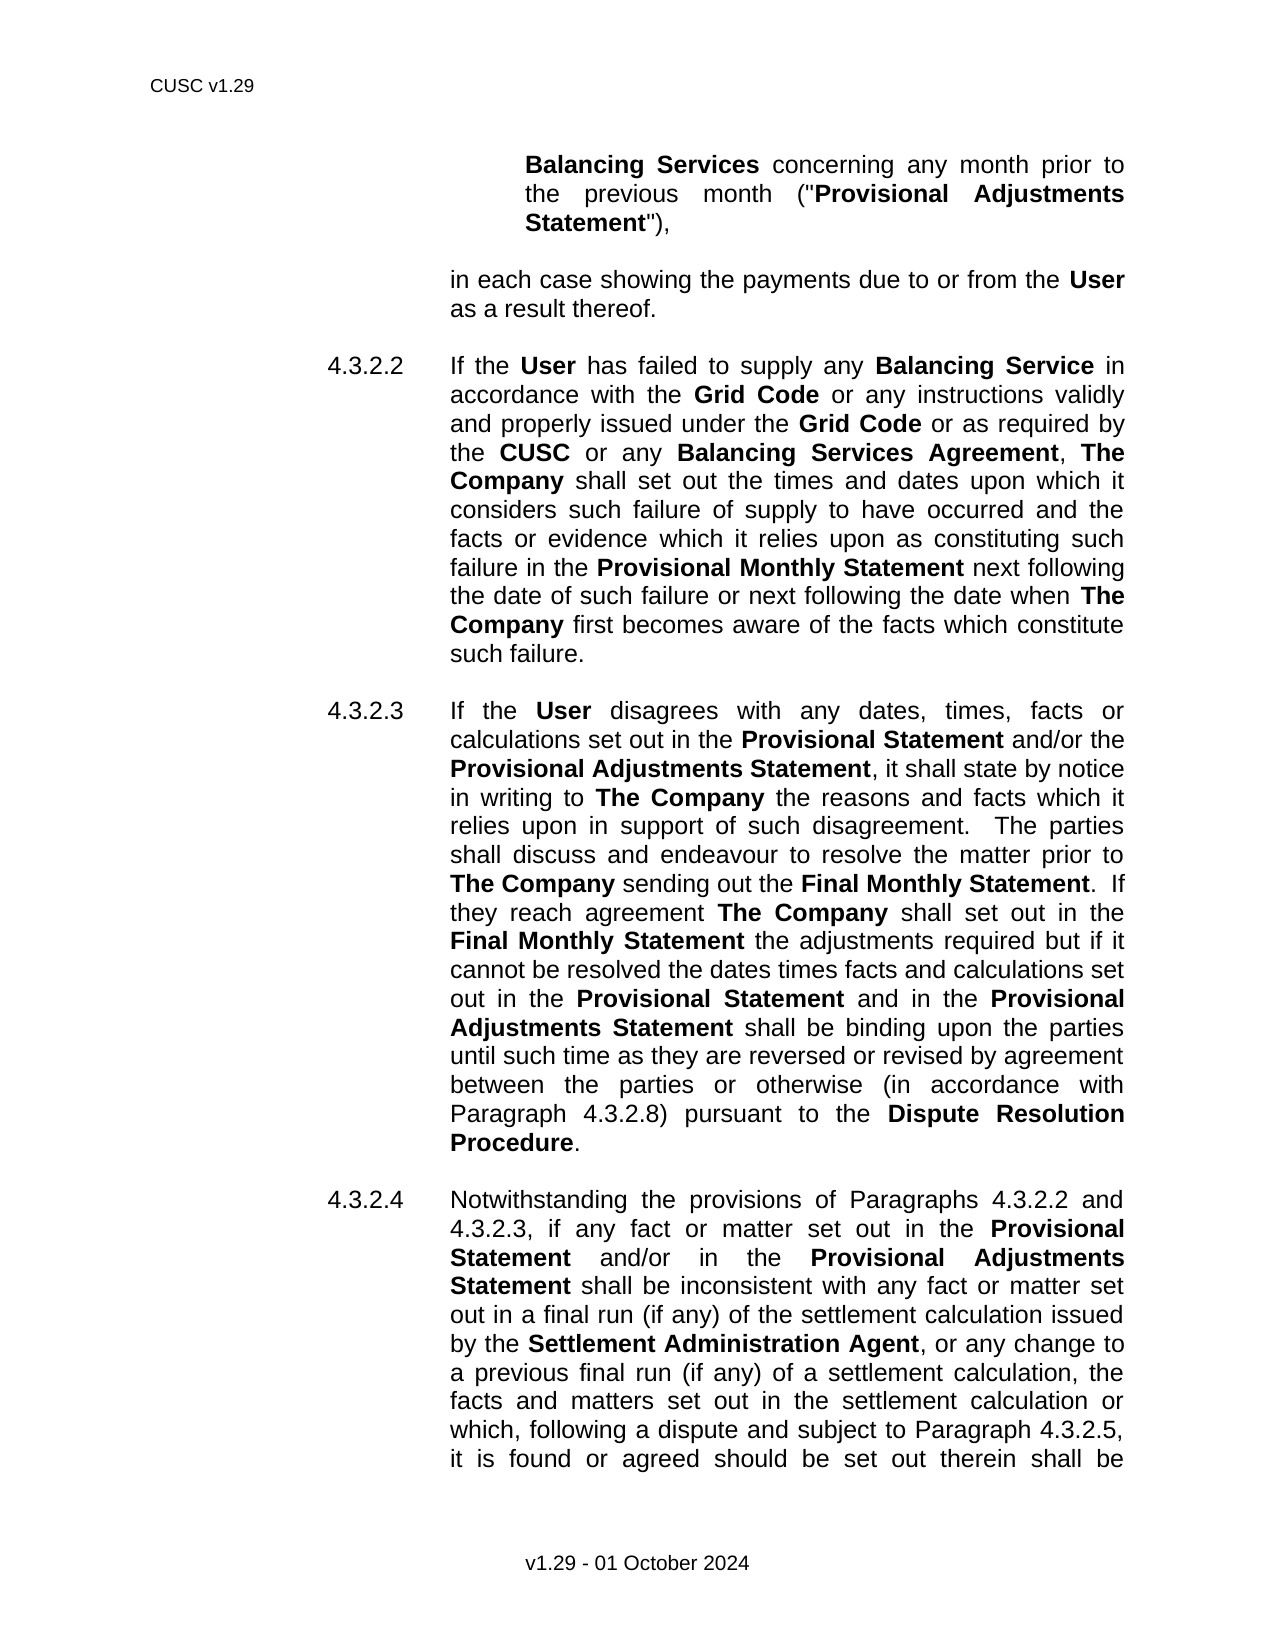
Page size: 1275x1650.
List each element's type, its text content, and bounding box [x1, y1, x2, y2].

text in each case showing the payments due to or from the User as a result thereof. [300, 265, 1125, 322]
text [200, 150, 1125, 236]
text 4.3.2.2 If the User has failed to supply any Balancing Service in accordance with the Grid Code or any instructions validly and properly issued under the Grid Code or as required by the CUSC or any Balancing Services Agreement, The Company shall set out the times and dates upon which it considers such failure of supply to have occurred and the facts or evidence which it relies upon as constituting such failure in the Provisional Monthly Statement next following the date of such failure or next following the date when The Company first becomes aware of the facts which constitute such failure. [300, 351, 1125, 667]
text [300, 1185, 1125, 1472]
text 4.3.2.3 If the User disagrees with any dates, times, facts or calculations set out in the Provisional Statement and/or the Provisional Adjustments Statement, it shall state by notice in writing to The Company the reasons and facts which it relies upon in support of such disagreement. The parties shall discuss and endeavour to resolve the matter prior to The Company sending out the Final Monthly Statement. If they reach agreement The Company shall set out in the Final Monthly Statement the adjustments required but if it cannot be resolved the dates times facts and calculations set out in the Provisional Statement and in the Provisional Adjustments Statement shall be binding upon the parties until such time as they are reversed or revised by agreement between the parties or otherwise (in accordance with Paragraph 4.3.2.8) pursuant to the Dispute Resolution Procedure. [300, 696, 1125, 1156]
